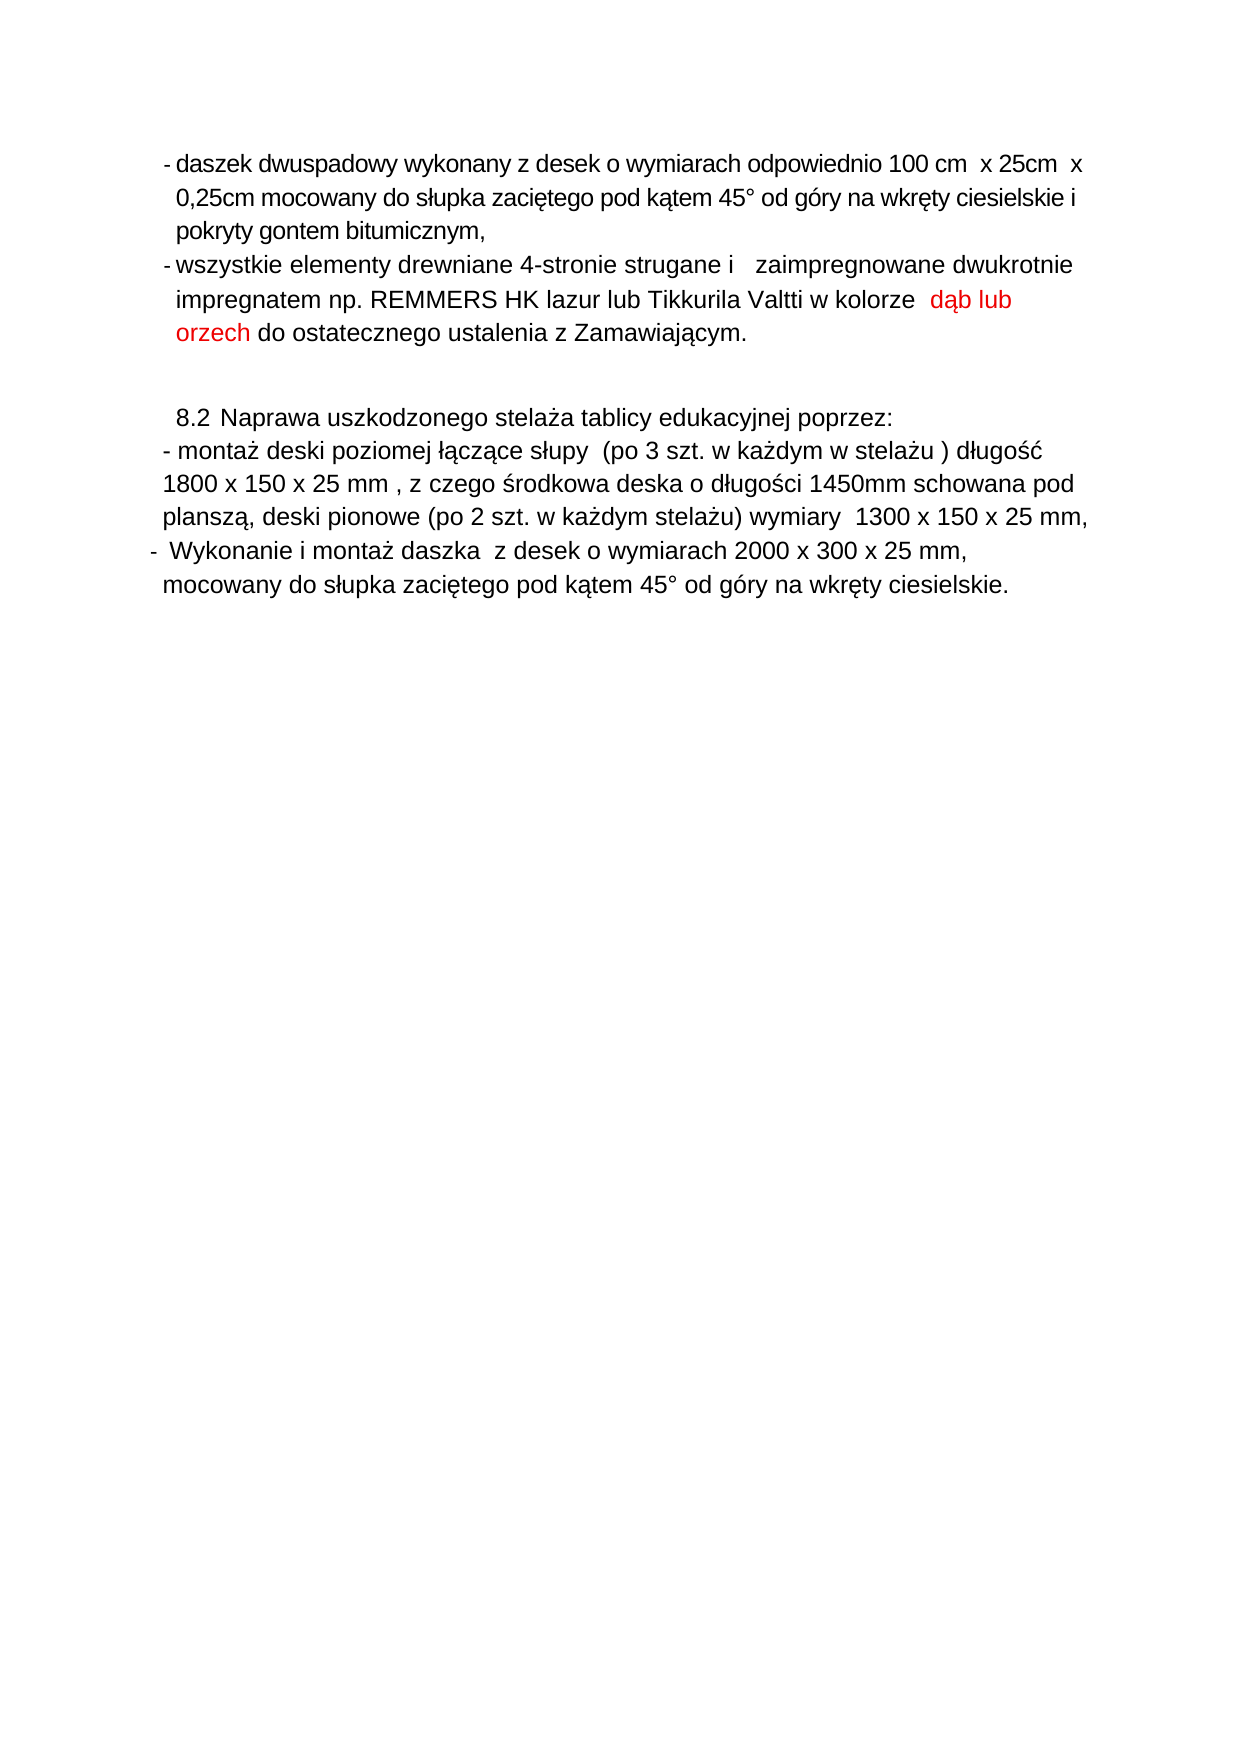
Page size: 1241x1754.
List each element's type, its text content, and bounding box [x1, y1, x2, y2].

list wszystkie elementy drewniane 4-stronie strugane i zaimpregnowane dwukrotnie impregnatem np. REMMERS HK lazur lub Tikkurila Valtti w kolorze dąb lub orzech do ostatecznego ustalenia z Zamawiającym. [163, 249, 1093, 346]
list Wykonanie i montaż daszka z desek o wymiarach 2000 x 300 x 25 mm, mocowany do słupka zaciętego pod kątem 45° od góry na wkręty ciesielskie. [150, 535, 1093, 599]
list - montaż deski poziomej łączące słupy (po 3 szt. w każdym w stelażu ) długość 1800 x 150 x 25 mm , z czego środkowa deska o długości 1450mm schowana pod planszą, deski pionowe (po 2 szt. w każdym stelażu) wymiary 1300 x 150 x 25 mm, [162, 436, 1093, 530]
list Naprawa uszkodzonego stelaża tablicy edukacyjnej poprzez: [176, 403, 1093, 431]
list daszek dwuspadowy wykonany z desek o wymiarach odpowiednio 100 cm x 25cm x 0,25cm mocowany do słupka zaciętego pod kątem 45° od góry na wkręty ciesielskie i pokryty gontem bitumicznym, [163, 148, 1093, 245]
